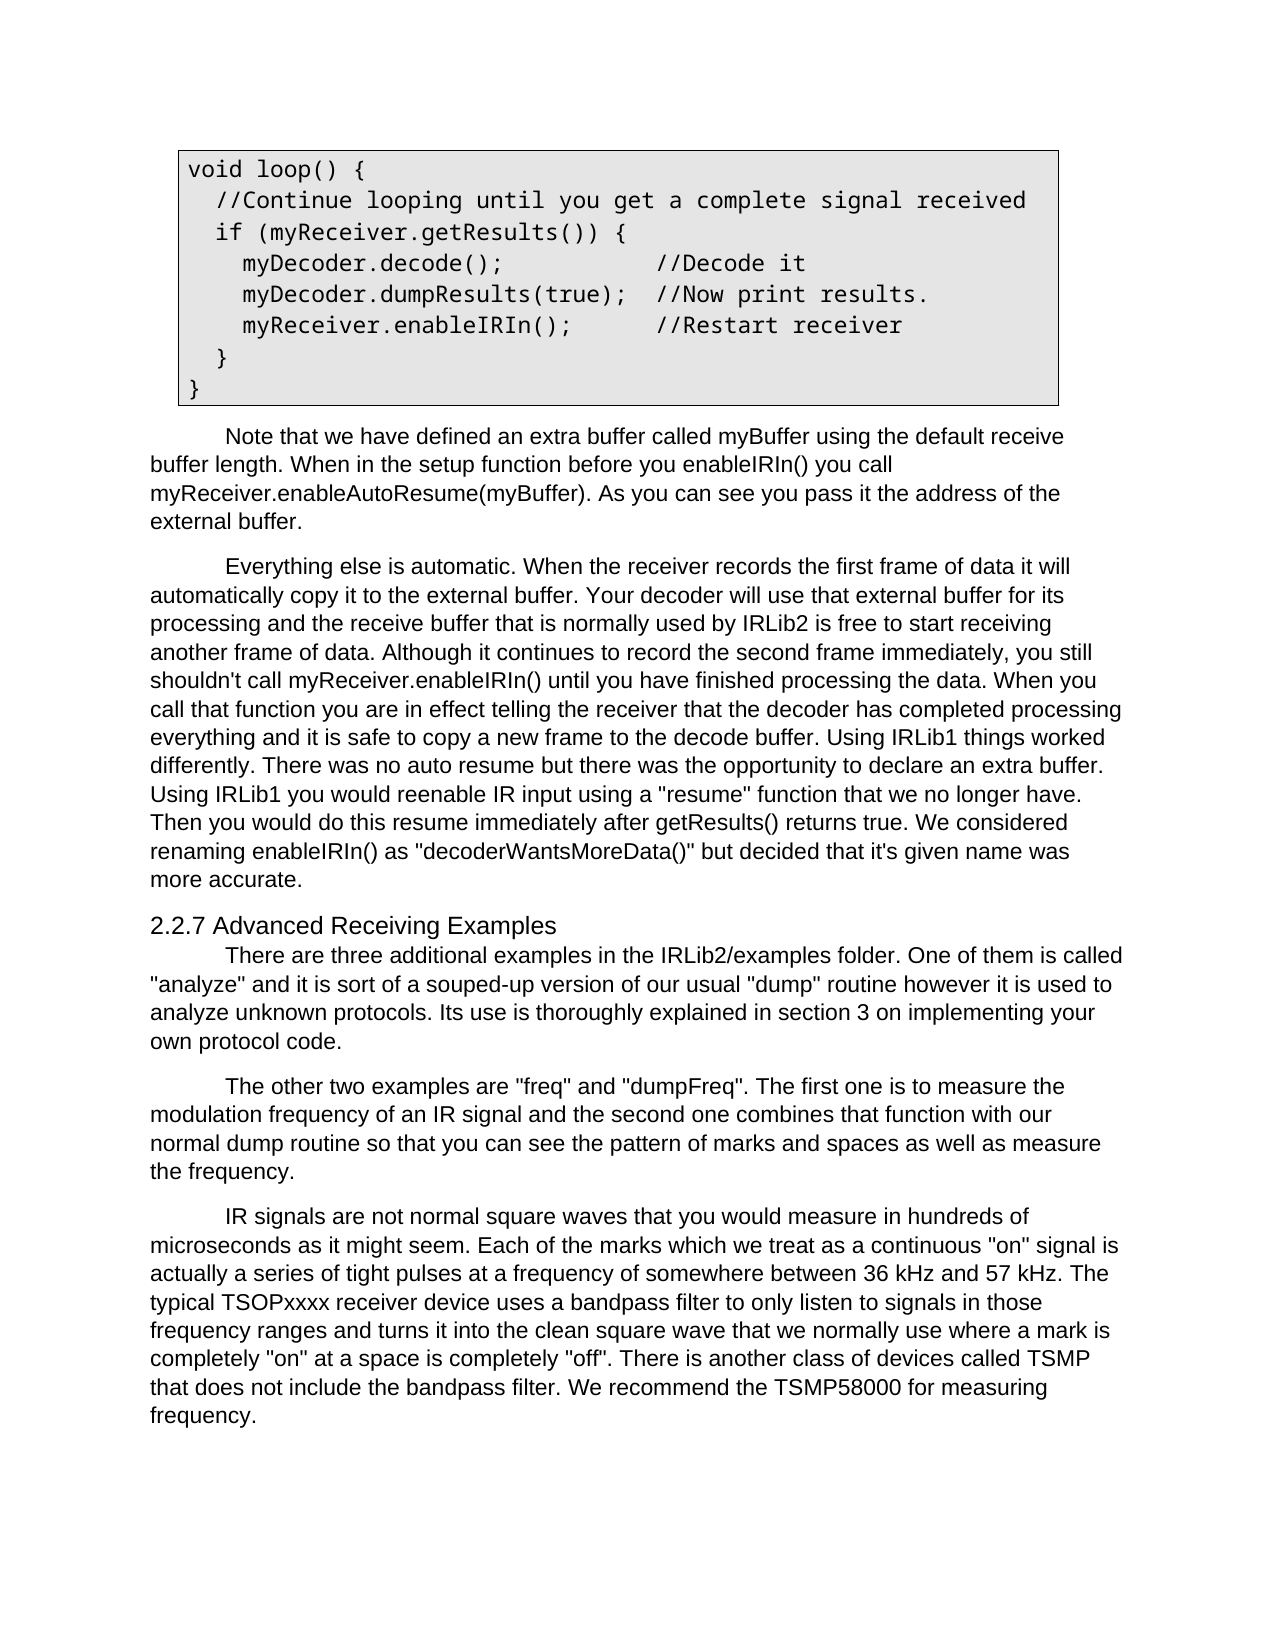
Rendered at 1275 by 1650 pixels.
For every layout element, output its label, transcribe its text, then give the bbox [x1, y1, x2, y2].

text myDecoder.decode(); //Decode it [179, 244, 1058, 275]
text myReceiver.enableIRIn(); //Restart receiver [179, 306, 1058, 337]
text The other two examples are "freq" and "dumpFreq". The first one is to measure the modulation frequency of an IR signal and the second one combines that function with our normal dump routine so that you can see the pattern of marks and spaces as well as measure the frequency. [150, 1073, 1125, 1184]
text There are three additional examples in the IRLib2/examples folder. One of them is called "analyze" and it is sort of a souped-up version of our usual "dump" routine however it is used to analyze unknown protocols. Its use is thoroughly explained in section 3 on implementing your own protocol code. [150, 942, 1125, 1054]
text } [179, 369, 1058, 405]
text myDecoder.dumpResults(true); //Now print results. [179, 275, 1058, 306]
text Note that we have defined an extra buffer called myBuffer using the default receive buffer length. When in the setup function before you enableIRIn() you call myReceiver.enableAutoResume(myBuffer). As you can see you pass it the address of the external buffer. [150, 423, 1125, 534]
text void loop() { [179, 151, 1058, 181]
text IR signals are not normal square waves that you would measure in hundreds of microseconds as it might seem. Each of the marks which we treat as a continuous "on" signal is actually a series of tight pulses at a frequency of somewhere between 36 kHz and 57 kHz. The typical TSOPxxxx receiver device uses a bandpass filter to only listen to signals in those frequency ranges and turns it into the clean square wave that we normally use where a mark is completely "on" at a space is completely "off". There is another class of devices called TSMP that does not include the bandpass filter. We recommend the TSMP58000 for measuring frequency. [150, 1203, 1125, 1428]
text } [179, 337, 1058, 369]
subtitle 2.2.7 Advanced Receiving Examples [150, 911, 1125, 940]
text //Continue looping until you get a complete signal received [179, 181, 1058, 212]
text Everything else is automatic. When the receiver records the first frame of data it will automatically copy it to the external buffer. Your decoder will use that external buffer for its processing and the receive buffer that is normally used by IRLib2 is free to start receiving another frame of data. Although it continues to record the second frame immediately, you still shouldn't call myReceiver.enableIRIn() until you have finished processing the data. When you call that function you are in effect telling the receiver that the decoder has completed processing everything and it is safe to copy a new frame to the decode buffer. Using IRLib1 things worked differently. There was no auto resume but there was the opportunity to declare an extra buffer. Using IRLib1 you would reenable IR input using a "resume" function that we no longer have. Then you would do this resume immediately after getResults() returns true. We considered renaming enableIRIn() as "decoderWantsMoreData()" but decided that it's given name was more accurate. [150, 553, 1125, 892]
text if (myReceiver.getResults()) { [179, 212, 1058, 244]
